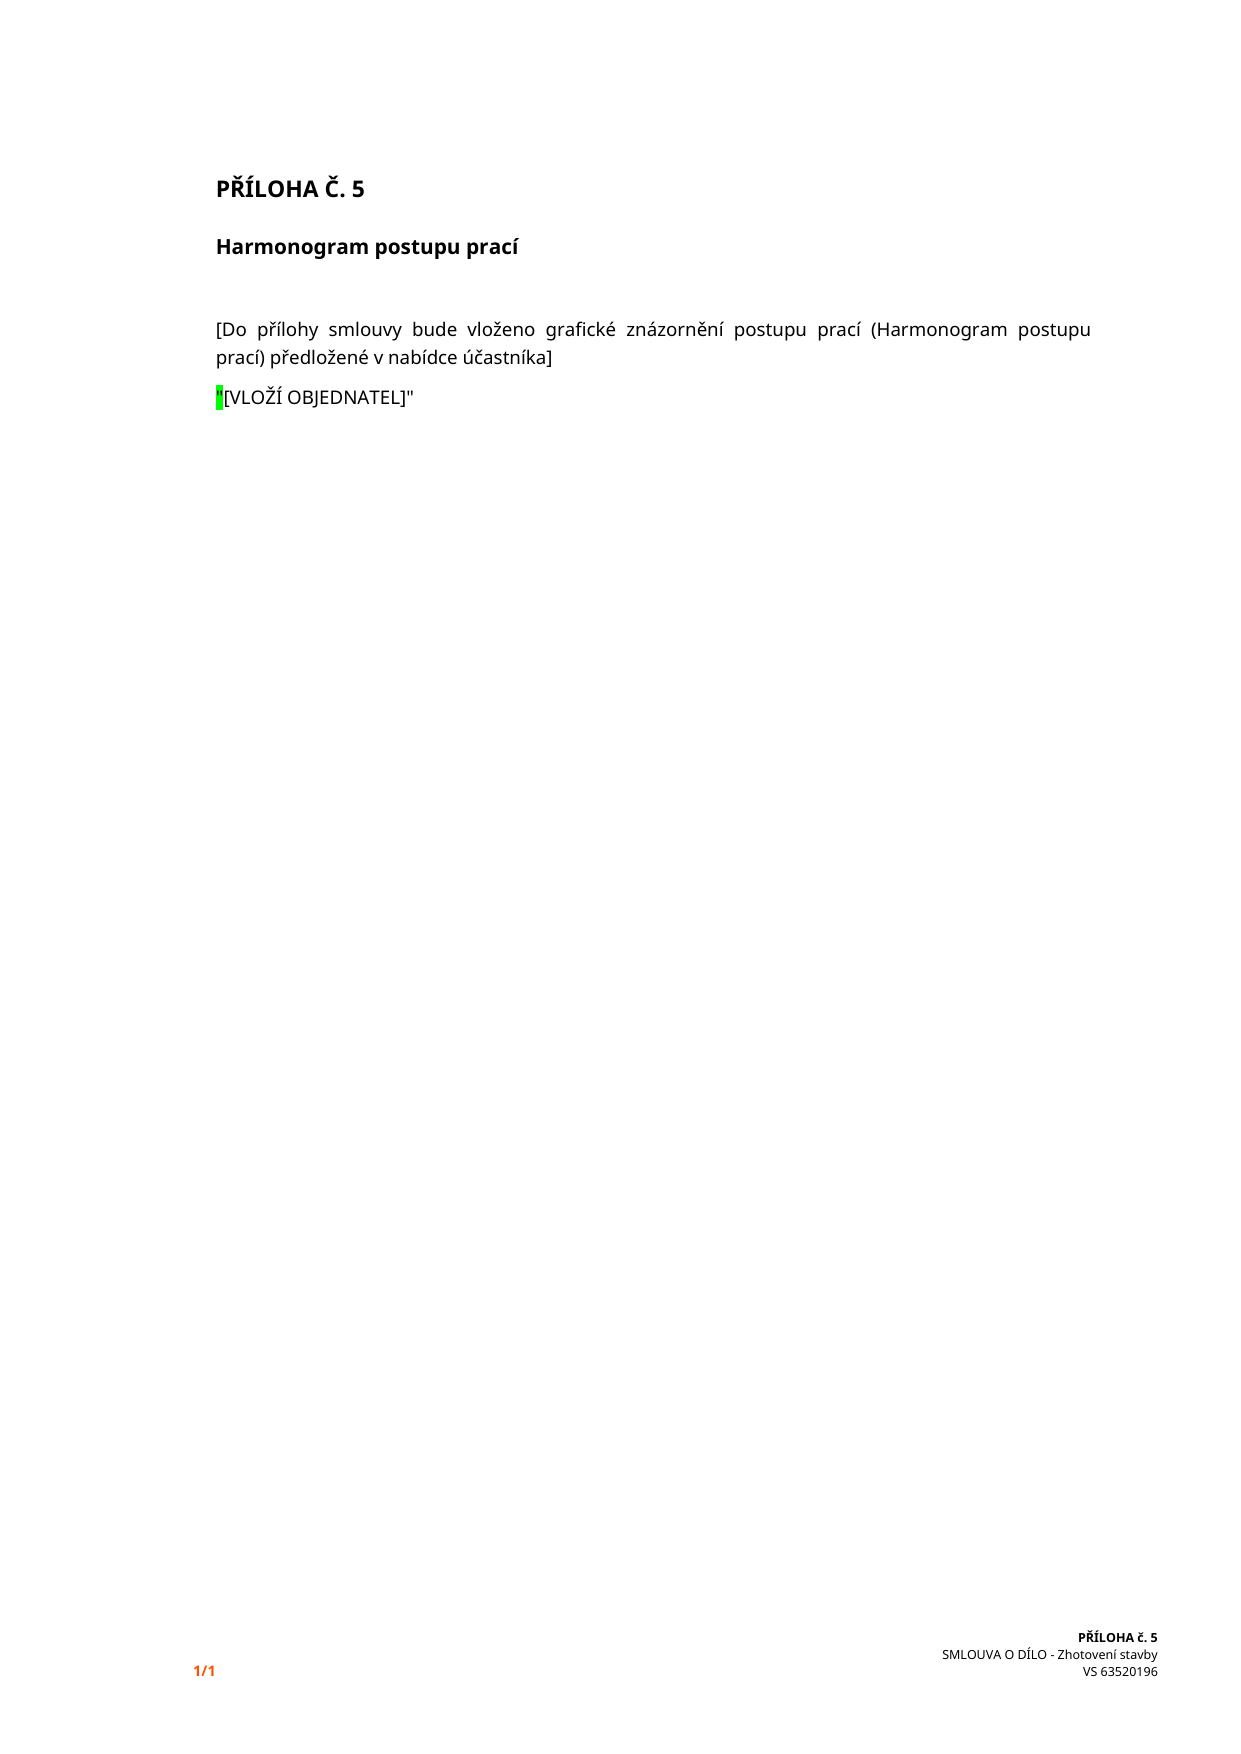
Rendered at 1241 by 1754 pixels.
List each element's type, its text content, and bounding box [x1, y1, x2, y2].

text Harmonogram postupu prací [216, 232, 1093, 260]
text Příloha č. 5 [216, 172, 1093, 204]
text [Do přílohy smlouvy bude vloženo grafické znázornění postupu prací (Harmonogram postupu prací) předložené v nabídce účastníka] [216, 316, 1093, 370]
